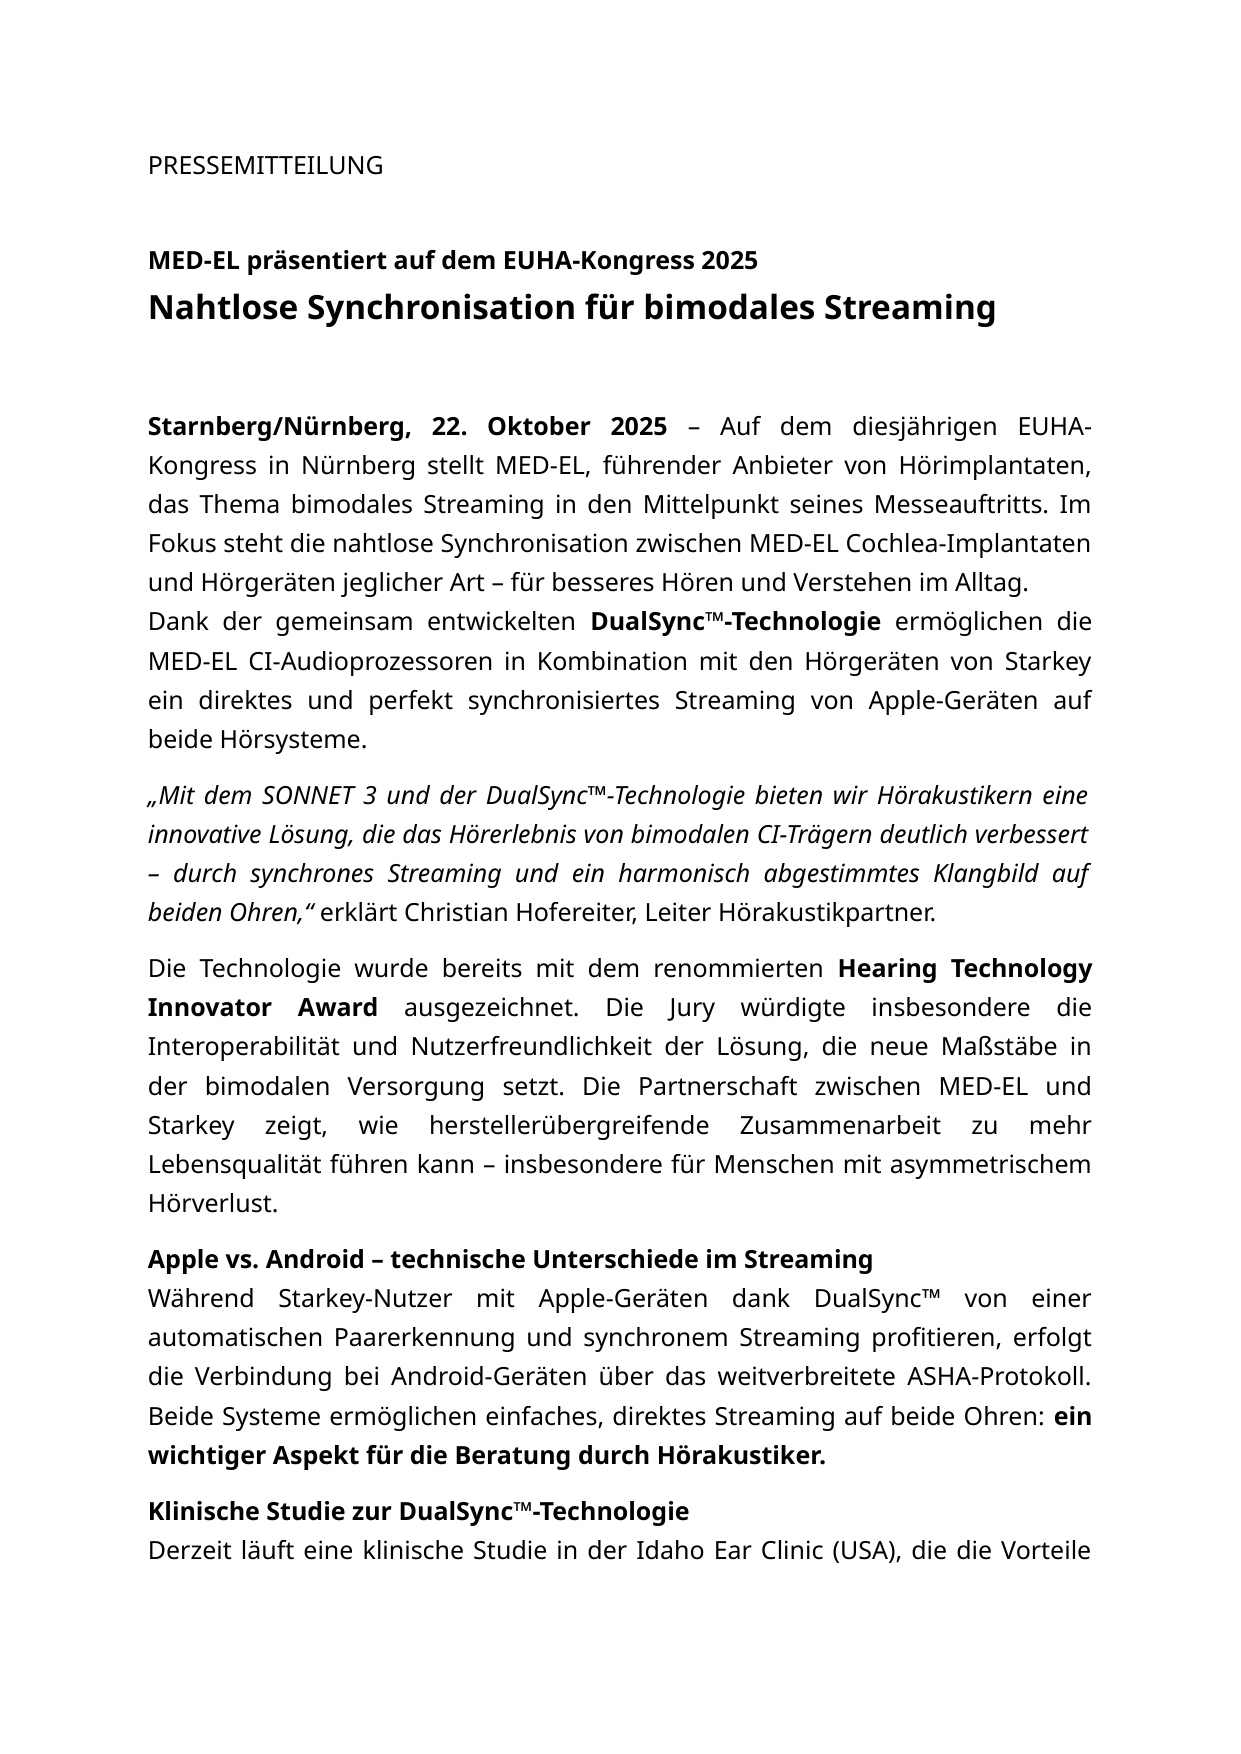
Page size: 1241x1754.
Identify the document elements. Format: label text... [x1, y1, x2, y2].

text PRESSEMITTEILUNG [148, 148, 1093, 182]
text Apple vs. Android – technische Unterschiede im Streaming Während Starkey-Nutzer mit Apple-Geräten dank DualSync™ von einer automatischen Paarerkennung und synchronem Streaming profitieren, erfolgt die Verbindung bei Android-Geräten über das weitverbreitete ASHA-Protokoll. Beide Systeme ermöglichen einfaches, direktes Streaming auf beide Ohren: ein wichtiger Aspekt für die Beratung durch Hörakustiker. [148, 1241, 1093, 1471]
text „Mit dem SONNET 3 und der DualSync™-Technologie bieten wir Hörakustikern eine innovative Lösung, die das Hörerlebnis von bimodalen CI-Trägern deutlich verbessert – durch synchrones Streaming und ein harmonisch abgestimmtes Klangbild auf beiden Ohren,“ erklärt Christian Hofereiter, Leiter Hörakustikpartner. [148, 777, 1093, 929]
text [148, 1493, 1093, 1566]
text MED-EL präsentiert auf dem EUHA-Kongress 2025 Nahtlose Synchronisation für bimodales Streaming [148, 203, 1093, 329]
text Starnberg/Nürnberg, 22. Oktober 2025 – Auf dem diesjährigen EUHA-Kongress in Nürnberg stellt MED-EL, führender Anbieter von Hörimplantaten, das Thema bimodales Streaming in den Mittelpunkt seines Messeauftritts. Im Fokus steht die nahtlose Synchronisation zwischen MED-EL Cochlea-Implantaten und Hörgeräten jeglicher Art – für besseres Hören und Verstehen im Alltag. Dank der gemeinsam entwickelten DualSync™-Technologie ermöglichen die MED-EL CI-Audioprozessoren in Kombination mit den Hörgeräten von Starkey ein direktes und perfekt synchronisiertes Streaming von Apple-Geräten auf beide Hörsysteme. [148, 408, 1093, 756]
text Die Technologie wurde bereits mit dem renommierten Hearing Technology Innovator Award ausgezeichnet. Die Jury würdigte insbesondere die Interoperabilität und Nutzerfreundlichkeit der Lösung, die neue Maßstäbe in der bimodalen Versorgung setzt. Die Partnerschaft zwischen MED-EL und Starkey zeigt, wie herstellerübergreifende Zusammenarbeit zu mehr Lebensqualität führen kann – insbesondere für Menschen mit asymmetrischem Hörverlust. [148, 951, 1093, 1220]
